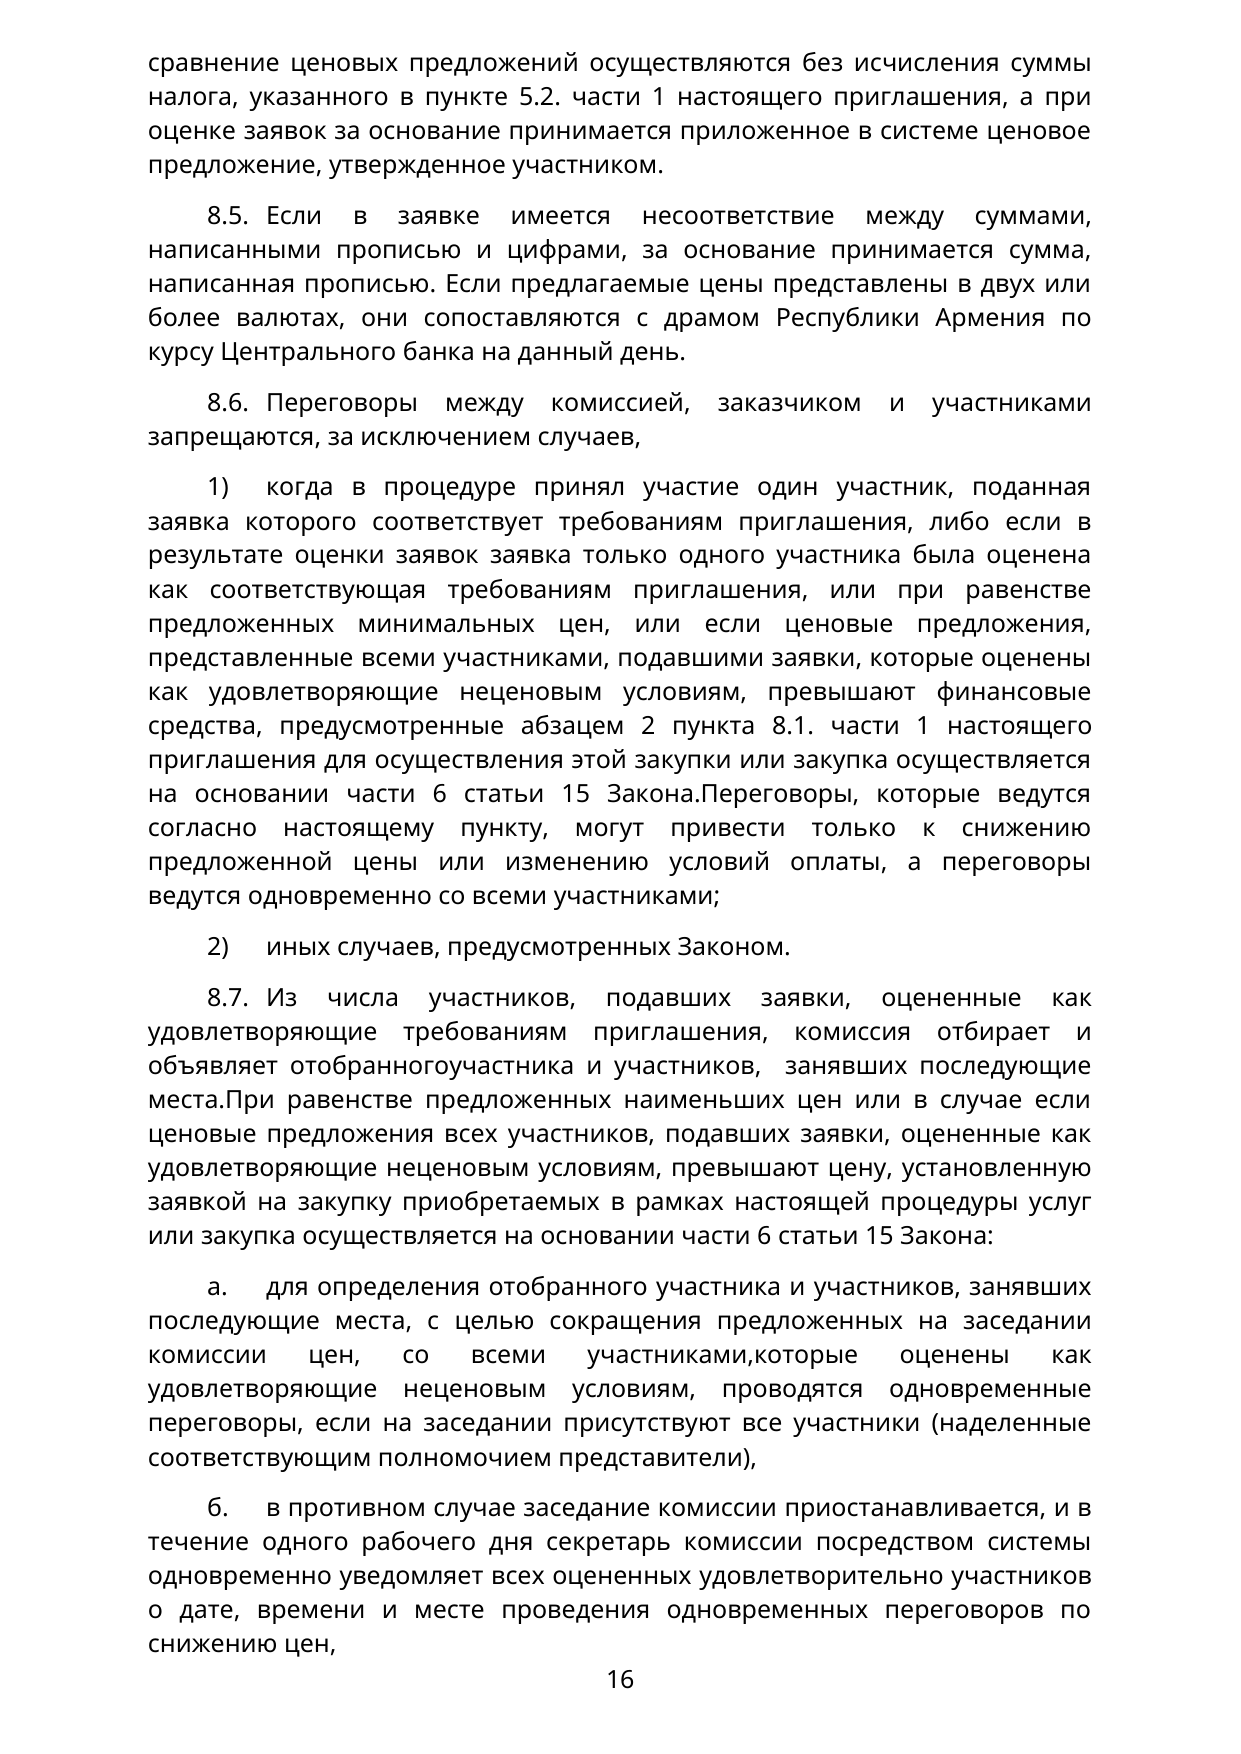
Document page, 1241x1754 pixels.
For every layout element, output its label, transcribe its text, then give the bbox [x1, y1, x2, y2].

text 1) когда в процедуре принял участие один участник, поданная заявка которого соответствует требованиям приглашения, либо если в результате оценки заявок заявка только одного участника была оценена как соответствующая требованиям приглашения, или при равенстве предложенных минимальных цен, или если ценовые предложения, представленные всеми участниками, подавшими заявки, которые оценены как удовлетворяющие неценовым условиям, превышают финансовые средства, предусмотренные абзацем 2 пункта 8.1. части 1 настоящего приглашения для осуществления этой закупки или закупка осуществляется на основании части 6 статьи 15 Закона.Переговоры, которые ведутся согласно настоящему пункту, могут привести только к снижению предложенной цены или изменению условий оплаты, а переговоры ведутся одновременно со всеми участниками; [148, 469, 1092, 912]
text 8.7. Из числа участников, подавших заявки, оцененные как удовлетворяющие требованиям приглашения, комиссия отбирает и объявляет отобранногоучастника и участников, занявших последующие места.При равенстве предложенных наименьших цен или в случае если ценовые предложения всех участников, подавших заявки, оцененные как удовлетворяющие неценовым условиям, превышают цену, установленную заявкой на закупку приобретаемых в рамках настоящей процедуры услуг или закупка осуществляется на основании части 6 статьи 15 Закона: [148, 979, 1092, 1252]
text 8.6. Переговоры между комиссией, заказчиком и участниками запрещаются, за исключением случаев, [148, 384, 1092, 452]
text б. в противном случае заседание комиссии приостанавливается, и в течение одного рабочего дня секретарь комиссии посредством системы одновременно уведомляет всех оцененных удовлетворительно участников о дате, времени и месте проведения одновременных переговоров по снижению цен, [148, 1490, 1092, 1660]
text 8.5. Если в заявке имеется несоответствие между суммами, написанными прописью и цифрами, за основание принимается сумма, написанная прописью. Если предлагаемые цены представлены в двух или более валютах, они сопоставляются с драмом Республики Армения по курсу Центрального банка на данный день. [148, 197, 1092, 368]
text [148, 44, 1092, 181]
text 2) иных случаев, предусмотренных Законом. [148, 929, 1092, 963]
text а. для определения отобранного участника и участников, занявших последующие места, с целью сокращения предложенных на заседании комиссии цен, со всеми участниками,которые оценены как удовлетворяющие неценовым условиям, проводятся одновременные переговоры, если на заседании присутствуют все участники (наделенные соответствующим полномочием представители), [148, 1269, 1092, 1473]
